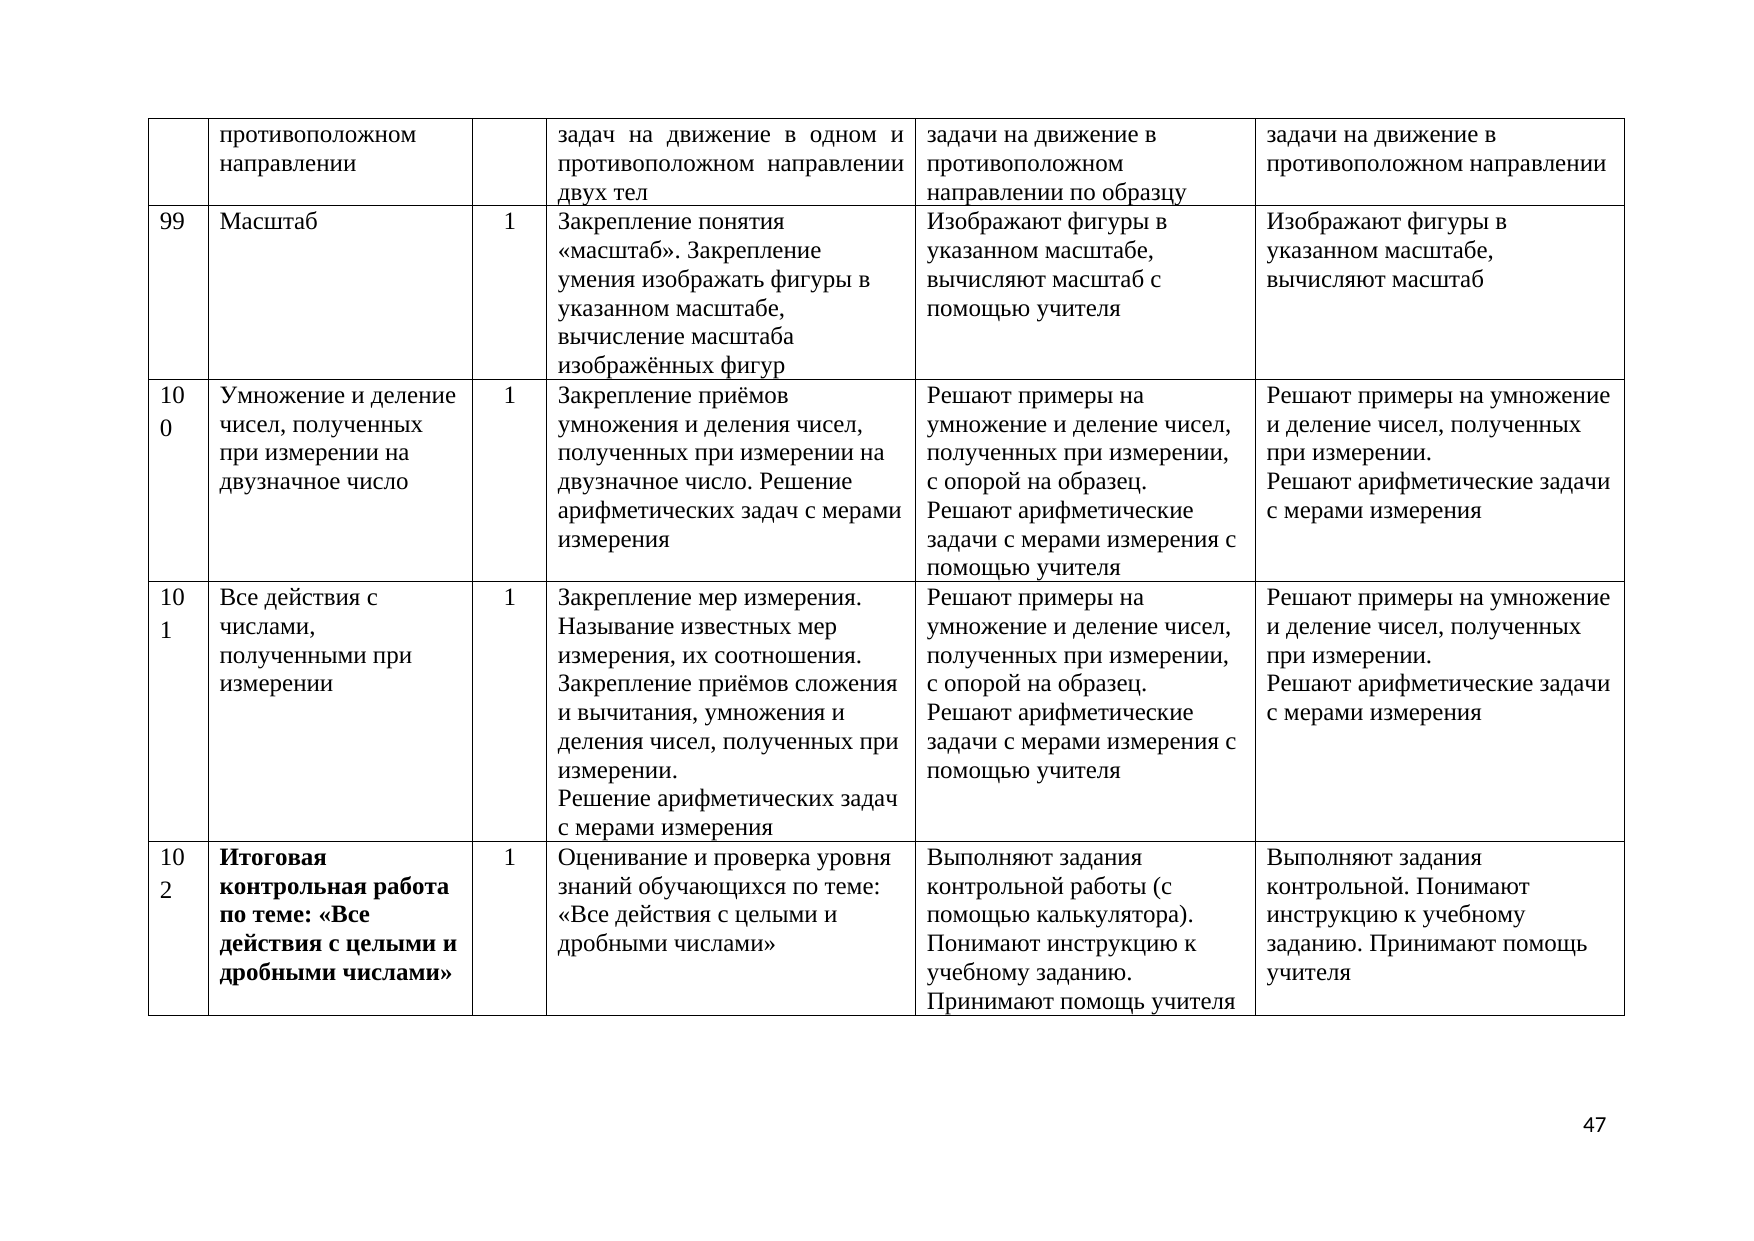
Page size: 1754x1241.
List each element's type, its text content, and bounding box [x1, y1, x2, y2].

table_cell Решают примеры на умножение и деление чисел, полученных при измерении. Решают арифметические задачи с мерами измерения [1256, 380, 1624, 581]
table_cell Изображают фигуры в указанном масштабе, вычисляют масштаб с помощью учителя [916, 206, 1255, 379]
table_cell Итоговая контрольная работа по теме: «Все действия с целыми и дробными числами» [209, 842, 472, 1014]
table_cell 1 [473, 582, 546, 841]
table_cell 1 [473, 842, 546, 1014]
table_cell Закрепление понятия «масштаб». Закрепление умения изображать фигуры в указанном масштабе, вычисление масштаба изображённых фигур [547, 206, 915, 379]
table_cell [916, 119, 1255, 205]
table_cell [209, 119, 472, 205]
table_cell Умножение и деление чисел, полученных при измерении на двузначное число [209, 380, 472, 581]
table_cell Все действия с числами, полученными при измерении [209, 582, 472, 841]
table_cell 100 [149, 380, 208, 581]
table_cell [1256, 119, 1624, 205]
table_cell Изображают фигуры в указанном масштабе, вычисляют масштаб [1256, 206, 1624, 379]
table_cell 102 [149, 842, 208, 1014]
table_cell 1 [473, 380, 546, 581]
table_cell Решают примеры на умножение и деление чисел, полученных при измерении. Решают арифметические задачи с мерами измерения [1256, 582, 1624, 841]
table_cell Решают примеры на умножение и деление чисел, полученных при измерении, с опорой на образец. Решают арифметические задачи с мерами измерения с помощью учителя [916, 380, 1255, 581]
table_cell 99 [149, 206, 208, 379]
table_cell 1 [473, 119, 546, 205]
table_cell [547, 119, 915, 205]
table_cell Выполняют задания контрольной. Понимают инструкцию к учебному заданию. Принимают помощь учителя [1256, 842, 1624, 1014]
table_cell Закрепление приёмов умножения и деления чисел, полученных при измерении на двузначное число. Решение арифметических задач с мерами измерения [547, 380, 915, 581]
table_cell 101 [149, 582, 208, 841]
table_cell Масштаб [209, 206, 472, 379]
table_cell Выполняют задания контрольной работы (с помощью калькулятора). Понимают инструкцию к учебному заданию. Принимают помощь учителя [916, 842, 1255, 1014]
table_cell Оценивание и проверка уровня знаний обучающихся по теме: «Все действия с целыми и дробными числами» [547, 842, 915, 1014]
table_cell 98 [149, 119, 208, 205]
table_cell Решают примеры на умножение и деление чисел, полученных при измерении, с опорой на образец. Решают арифметические задачи с мерами измерения с помощью учителя [916, 582, 1255, 841]
table_cell 1 [473, 206, 546, 379]
table_cell Закрепление мер измерения. Называние известных мер измерения, их соотношения. Закрепление приёмов сложения и вычитания, умножения и деления чисел, полученных при измерении. Решение арифметических задач с мерами измерения [547, 582, 915, 841]
